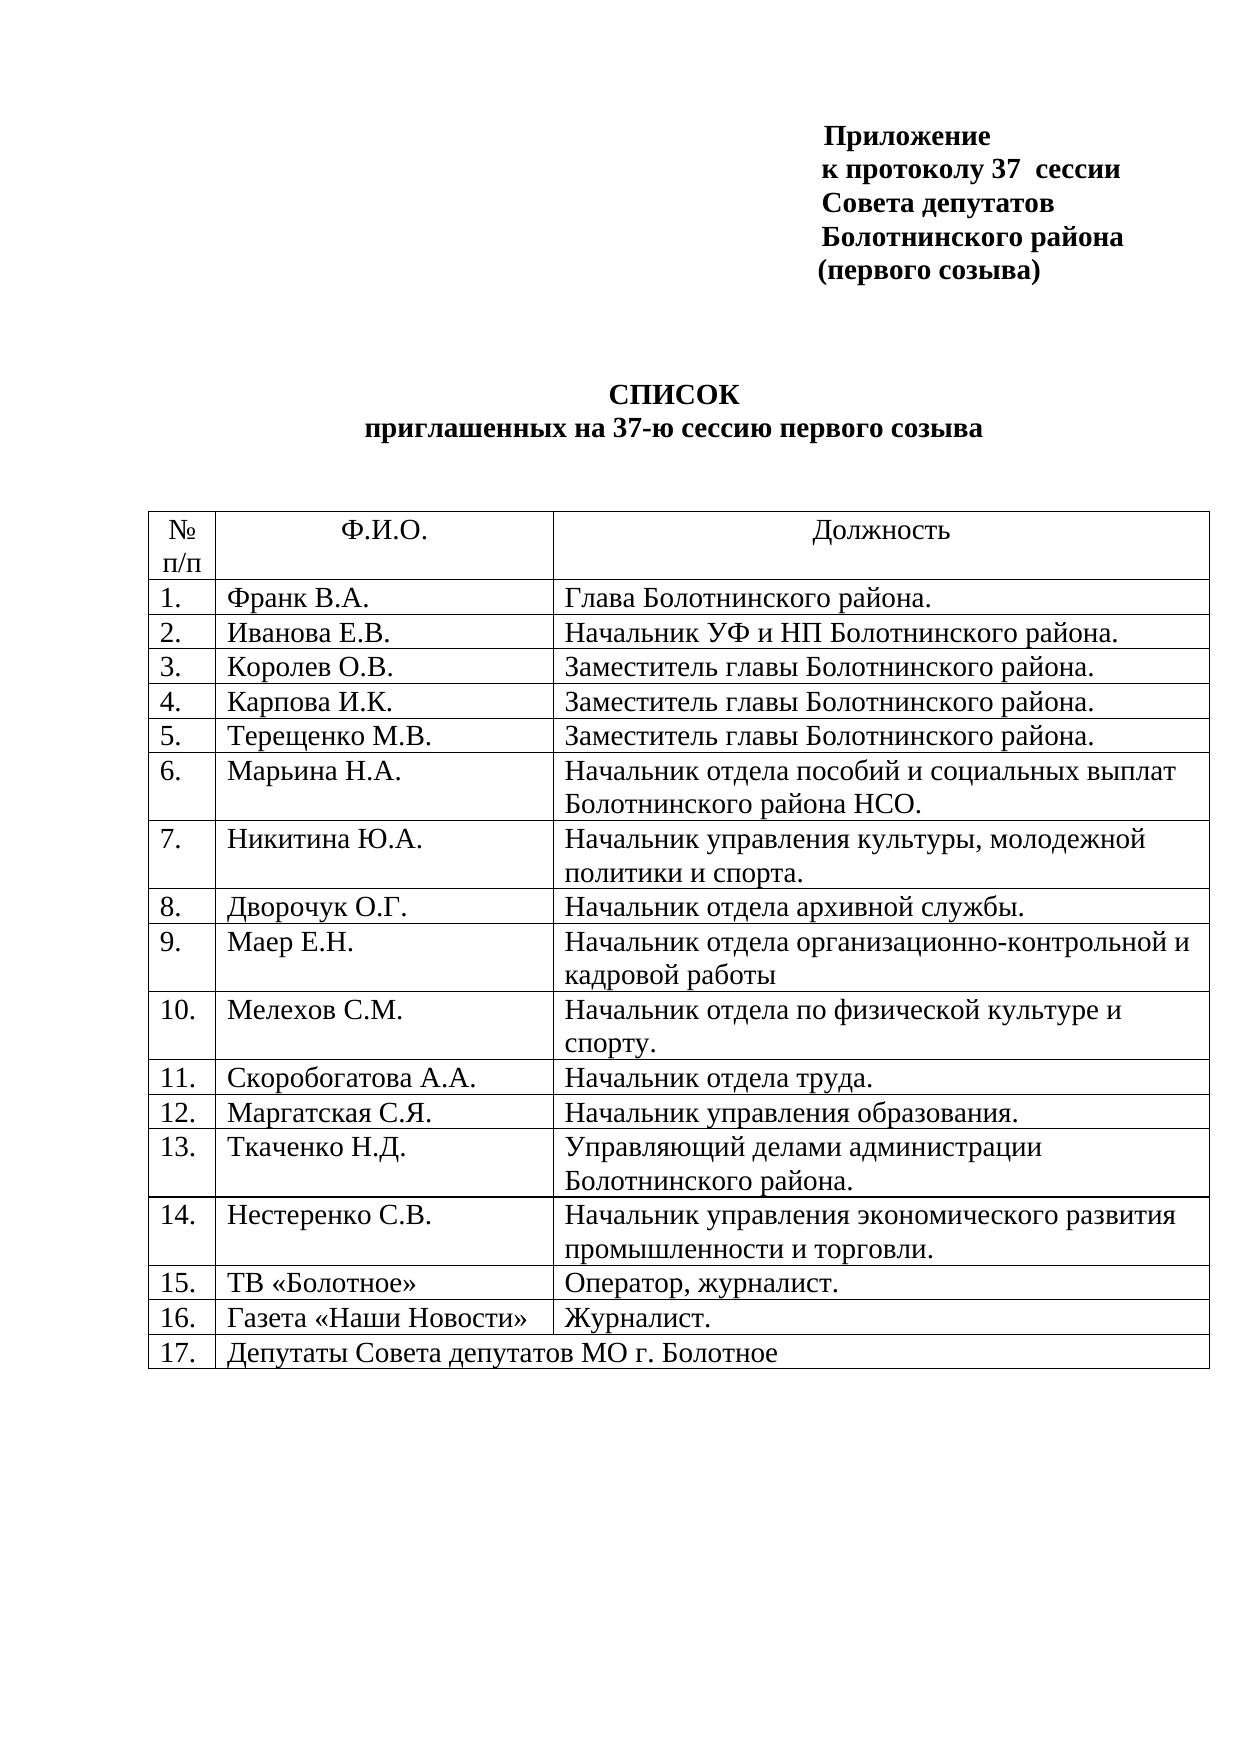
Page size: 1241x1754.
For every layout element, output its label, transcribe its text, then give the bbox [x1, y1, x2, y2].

table_cell Мелехов С.М. [216, 992, 553, 1059]
table_cell Заместитель главы Болотнинского района. [554, 649, 1209, 683]
table_cell Журналист. [554, 1300, 1209, 1334]
text (первого созыва) [148, 252, 1200, 286]
table_cell Никитина Ю.А. [216, 821, 553, 888]
table_cell Начальник отдела пособий и социальных выплат Болотнинского района НСО. [554, 753, 1209, 820]
table_cell 6. [149, 753, 215, 820]
table_cell Начальник отдела архивной службы. [554, 889, 1209, 923]
table_cell 3. [149, 649, 215, 683]
table_cell Начальник отдела по физической культуре и спорту. [554, 992, 1209, 1059]
table_cell 10. [149, 992, 215, 1059]
table_cell 14. [149, 1198, 215, 1264]
table_cell Маер Е.Н. [216, 924, 553, 991]
table_cell Заместитель главы Болотнинского района. [554, 684, 1209, 717]
table_cell Королев О.В. [216, 649, 553, 683]
table_cell 9. [149, 924, 215, 991]
table_cell Начальник управления экономического развития промышленности и торговли. [554, 1198, 1209, 1264]
table_cell Начальник управления образования. [554, 1095, 1209, 1128]
table_header Должность [554, 512, 1209, 579]
text Приложение [148, 118, 1200, 152]
table_cell Начальник отдела организационно-контрольной и кадровой работы [554, 924, 1209, 991]
table_cell Карпова И.К. [216, 684, 553, 717]
table_cell Оператор, журналист. [554, 1266, 1209, 1299]
table_cell Терещенко М.В. [216, 719, 553, 752]
table_cell 12. [149, 1095, 215, 1128]
table_cell 11. [149, 1060, 215, 1094]
table_cell 17. [149, 1335, 215, 1368]
table_cell Начальник отдела труда. [554, 1060, 1209, 1094]
table_cell Управляющий делами администрации Болотнинского района. [554, 1129, 1209, 1196]
table_cell Депутаты Совета депутатов МО г. Болотное [216, 1335, 1209, 1368]
table_cell Начальник УФ и НП Болотнинского района. [554, 615, 1209, 648]
table_cell Франк В.А. [216, 580, 553, 614]
table_cell 8. [149, 889, 215, 923]
table_cell 4. [149, 684, 215, 717]
table_cell Нестеренко С.В. [216, 1198, 553, 1264]
table_cell 2. [149, 615, 215, 648]
table_cell Газета «Наши Новости» [216, 1300, 553, 1334]
text СПИСОК [148, 377, 1200, 410]
text к протоколу 37 сессии [821, 152, 1200, 185]
table_cell 16. [149, 1300, 215, 1334]
table_cell Глава Болотнинского района. [554, 580, 1209, 614]
table_cell Скоробогатова А.А. [216, 1060, 553, 1094]
table_cell Заместитель главы Болотнинского района. [554, 719, 1209, 752]
table_header № п/п [149, 512, 215, 579]
table_cell Начальник управления культуры, молодежной политики и спорта. [554, 821, 1209, 888]
table_cell 7. [149, 821, 215, 888]
table_cell Иванова Е.В. [216, 615, 553, 648]
table_cell 15. [149, 1266, 215, 1299]
table_cell 1. [149, 580, 215, 614]
text приглашенных на 37-ю сессию первого созыва [148, 410, 1200, 444]
table_header Ф.И.О. [216, 512, 553, 579]
table_cell Маргатская С.Я. [216, 1095, 553, 1128]
table_cell 5. [149, 719, 215, 752]
table_cell Ткаченко Н.Д. [216, 1129, 553, 1196]
text Совета депутатов Болотнинского района [821, 185, 1200, 252]
table_cell 13. [149, 1129, 215, 1196]
table_cell Дворочук О.Г. [216, 889, 553, 923]
table_cell ТВ «Болотное» [216, 1266, 553, 1299]
table_cell Марьина Н.А. [216, 753, 553, 820]
